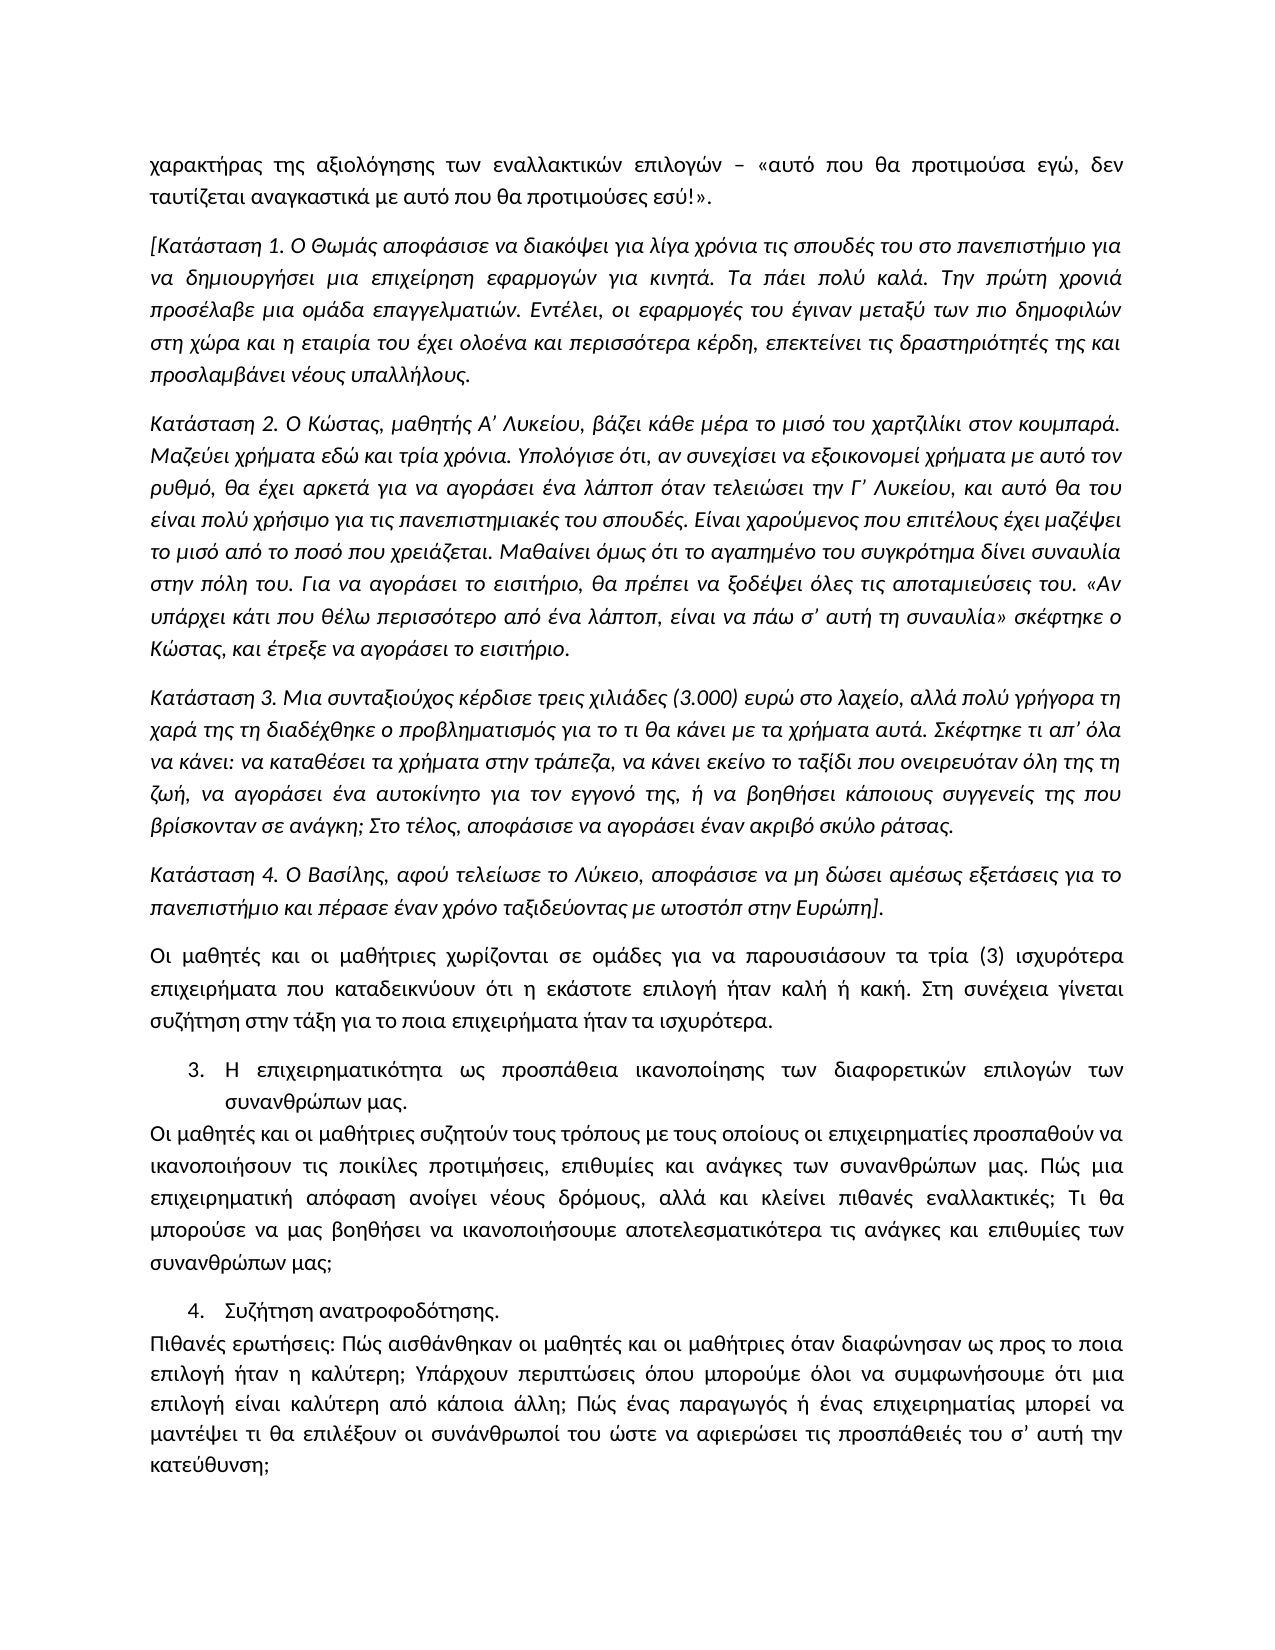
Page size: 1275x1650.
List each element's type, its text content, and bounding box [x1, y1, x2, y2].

text Κατάσταση 3. Μια συνταξιούχος κέρδισε τρεις χιλιάδες (3.000) ευρώ στο λαχείο, αλλά πολύ γρήγορα τη χαρά της τη διαδέχθηκε ο προβληματισμός για το τι θα κάνει με τα χρήματα αυτά. Σκέφτηκε τι απ’ όλα να κάνει: να καταθέσει τα χρήματα στην τράπεζα, να κάνει εκείνο το ταξίδι που ονειρευόταν όλη της τη ζωή, να αγοράσει ένα αυτοκίνητο για τον εγγονό της, ή να βοηθήσει κάποιους συγγενείς της που βρίσκονταν σε ανάγκη; Στο τέλος, αποφάσισε να αγοράσει έναν ακριβό σκύλο ράτσας. [150, 683, 1125, 839]
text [150, 150, 1125, 210]
text Κατάσταση 2. Ο Κώστας, μαθητής Α’ Λυκείου, βάζει κάθε μέρα το μισό του χαρτζιλίκι στον κουμπαρά. Μαζεύει χρήματα εδώ και τρία χρόνια. Υπολόγισε ότι, αν συνεχίσει να εξοικονομεί χρήματα με αυτό τον ρυθμό, θα έχει αρκετά για να αγοράσει ένα λάπτοπ όταν τελειώσει την Γ’ Λυκείου, και αυτό θα του είναι πολύ χρήσιμο για τις πανεπιστημιακές του σπουδές. Είναι χαρούμενος που επιτέλους έχει μαζέψει το μισό από το ποσό που χρειάζεται. Μαθαίνει όμως ότι το αγαπημένο του συγκρότημα δίνει συναυλία στην πόλη του. Για να αγοράσει το εισιτήριο, θα πρέπει να ξοδέψει όλες τις αποταμιεύσεις του. «Αν υπάρχει κάτι που θέλω περισσότερο από ένα λάπτοπ, είναι να πάω σ’ αυτή τη συναυλία» σκέφτηκε ο Κώστας, και έτρεξε να αγοράσει το εισιτήριο. [150, 409, 1125, 662]
list Η επιχειρηματικότητα ως προσπάθεια ικανοποίησης των διαφορετικών επιλογών των συνανθρώπων μας. [187, 1055, 1125, 1115]
list Συζήτηση ανατροφοδότησης. [187, 1297, 1125, 1325]
text Οι μαθητές και οι μαθήτριες χωρίζονται σε ομάδες για να παρουσιάσουν τα τρία (3) ισχυρότερα επιχειρήματα που καταδεικνύουν ότι η εκάστοτε επιλογή ήταν καλή ή κακή. Στη συνέχεια γίνεται συζήτηση στην τάξη για το ποια επιχειρήματα ήταν τα ισχυρότερα. [150, 941, 1125, 1034]
text [Κατάσταση 1. Ο Θωμάς αποφάσισε να διακόψει για λίγα χρόνια τις σπουδές του στο πανεπιστήμιο για να δημιουργήσει μια επιχείρηση εφαρμογών για κινητά. Τα πάει πολύ καλά. Την πρώτη χρονιά προσέλαβε μια ομάδα επαγγελματιών. Εντέλει, οι εφαρμογές του έγιναν μεταξύ των πιο δημοφιλών στη χώρα και η εταιρία του έχει ολοένα και περισσότερα κέρδη, επεκτείνει τις δραστηριότητές της και προσλαμβάνει νέους υπαλλήλους. [150, 231, 1125, 388]
text Οι μαθητές και οι μαθήτριες συζητούν τους τρόπους με τους οποίους οι επιχειρηματίες προσπαθούν να ικανοποιήσουν τις ποικίλες προτιμήσεις, επιθυμίες και ανάγκες των συνανθρώπων μας. Πώς μια επιχειρηματική απόφαση ανοίγει νέους δρόμους, αλλά και κλείνει πιθανές εναλλακτικές; Τι θα μπορούσε να μας βοηθήσει να ικανοποιήσουμε αποτελεσματικότερα τις ανάγκες και επιθυμίες των συνανθρώπων μας; [150, 1119, 1125, 1276]
text Κατάσταση 4. Ο Βασίλης, αφού τελείωσε το Λύκειο, αποφάσισε να μη δώσει αμέσως εξετάσεις για το πανεπιστήμιο και πέρασε έναν χρόνο ταξιδεύοντας με ωτοστόπ στην Ευρώπη]. [150, 860, 1125, 921]
text Πιθανές ερωτήσεις: Πώς αισθάνθηκαν οι μαθητές και οι μαθήτριες όταν διαφώνησαν ως προς το ποια επιλογή ήταν η καλύτερη; Υπάρχουν περιπτώσεις όπου μπορούμε όλοι να συμφωνήσουμε ότι μια επιλογή είναι καλύτερη από κάποια άλλη; Πώς ένας παραγωγός ή ένας επιχειρηματίας μπορεί να μαντέψει τι θα επιλέξουν οι συνάνθρωποί του ώστε να αφιερώσει τις προσπάθειές του σ’ αυτή την κατεύθυνση; [150, 1329, 1125, 1478]
